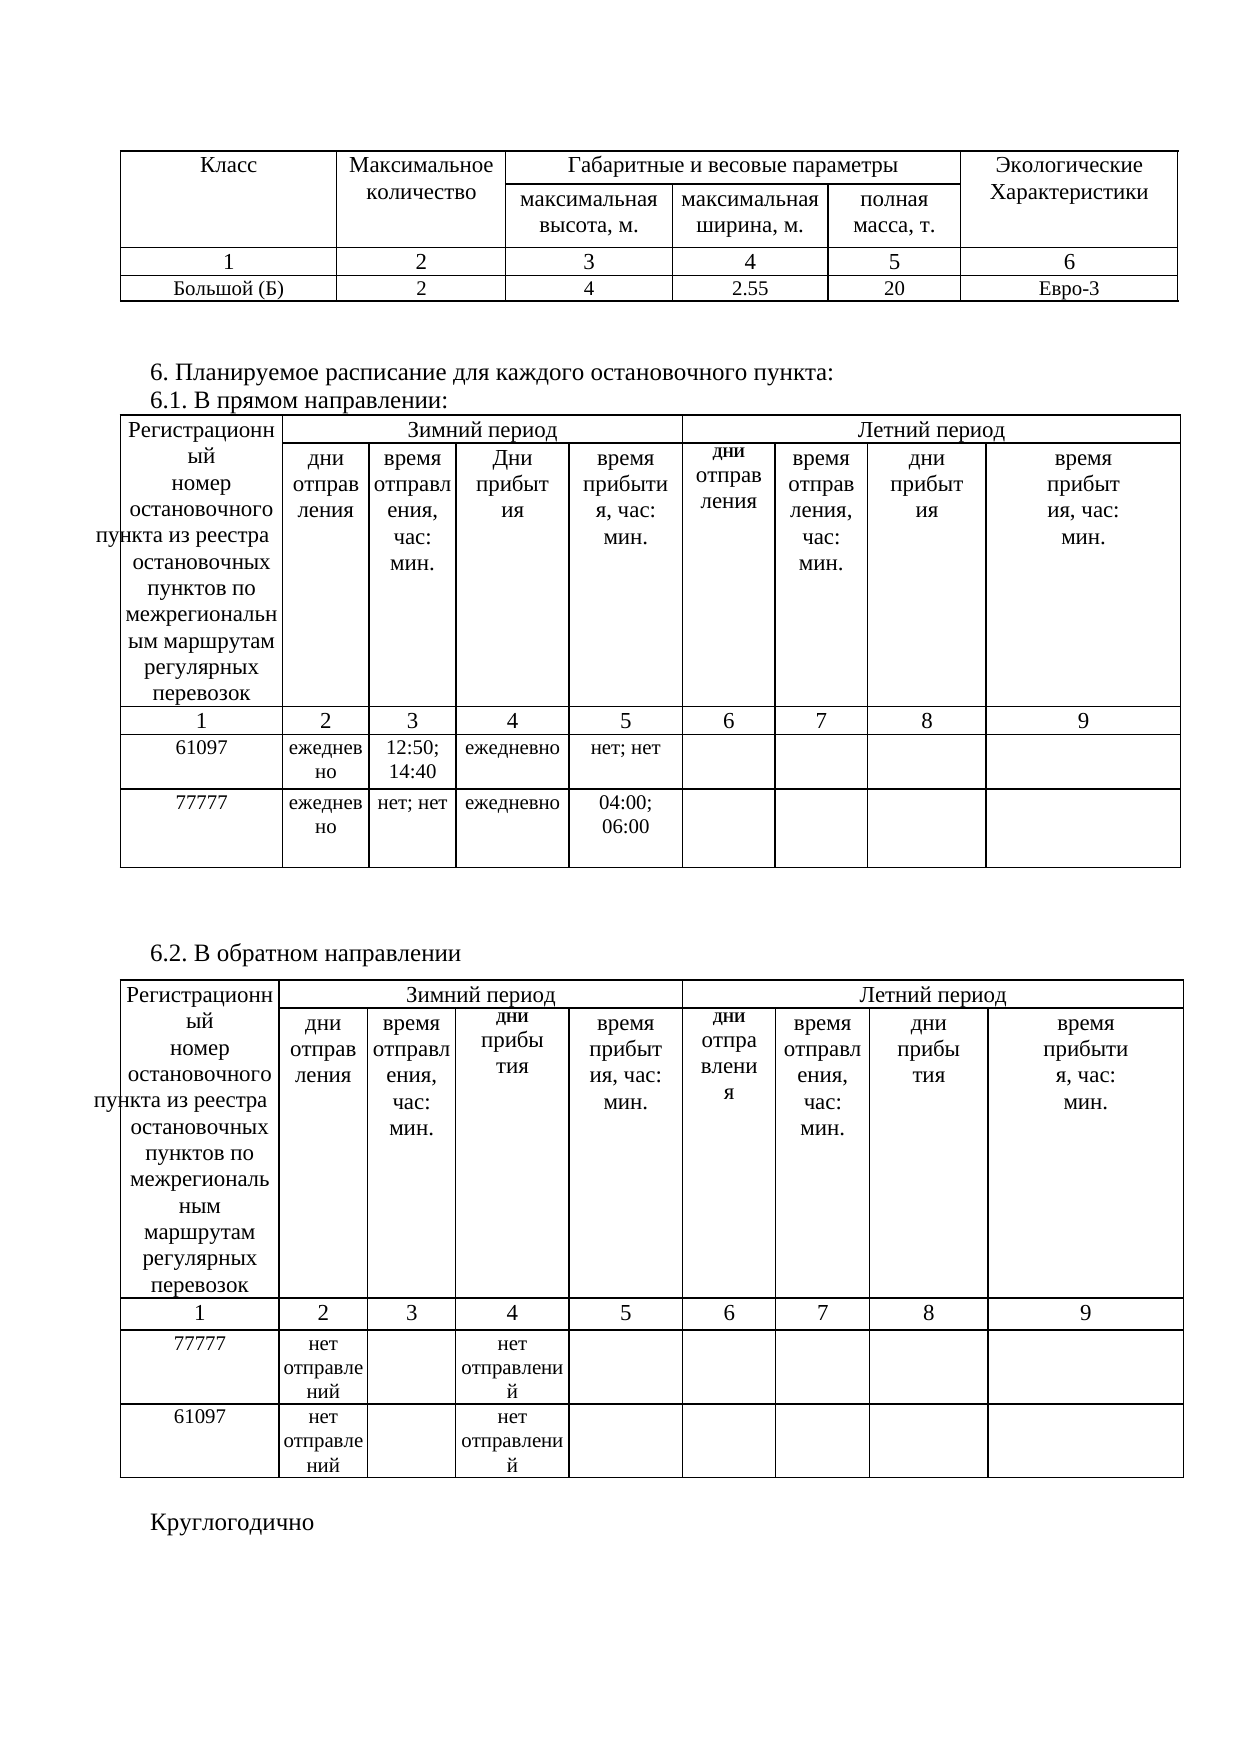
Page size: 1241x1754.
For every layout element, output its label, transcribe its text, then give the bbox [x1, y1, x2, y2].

table_cell Большой (Б) [121, 276, 336, 300]
table_cell [776, 735, 867, 788]
table_cell 3 [370, 707, 455, 734]
table_cell 7 [776, 1299, 869, 1329]
text 6.2. В обратном направлении [150, 938, 1090, 967]
table_header Регистрационный номер остановочного пункта из реестра остановочных пунктов по межрегиональным маршрутам регулярных перевозок [121, 981, 278, 1297]
table_cell нет отправлений [456, 1331, 568, 1403]
table_cell [776, 1405, 869, 1477]
table_cell 9 [989, 1299, 1183, 1329]
table_cell 6 [683, 707, 774, 734]
table_cell 61097 [121, 735, 282, 788]
table_cell 8 [868, 707, 985, 734]
table_cell дни отправ ления [283, 444, 368, 706]
table_cell [368, 1405, 455, 1477]
table_cell нет отправлений [280, 1331, 367, 1403]
table_cell 3 [506, 248, 672, 274]
table_cell 8 [870, 1299, 987, 1329]
table_header Зимний период [283, 416, 682, 442]
table_cell 4 [673, 248, 827, 274]
text 6.1. В прямом направлении: [150, 386, 1090, 414]
table_cell ежедневно [283, 790, 368, 867]
table_cell [683, 790, 774, 867]
table_cell 7 [776, 707, 867, 734]
table_cell 1 [121, 248, 336, 274]
table_cell 77777 [121, 1331, 278, 1403]
table_cell 4 [456, 1299, 568, 1329]
text Круглогодично [150, 1507, 1090, 1536]
table_cell [870, 1405, 987, 1477]
table_cell [987, 735, 1180, 788]
table_cell 04:00; 06:00 [570, 790, 682, 867]
table_cell [368, 1331, 455, 1403]
table_header Максимальное количество [337, 152, 505, 247]
table_header Зимний период [280, 981, 682, 1007]
table_cell 61097 [121, 1405, 278, 1477]
table_cell максимальная ширина, м. [673, 185, 827, 247]
table_cell ДНИ отпра влени я [683, 1009, 775, 1297]
table_cell ежедневно [283, 735, 368, 788]
table_cell [683, 1405, 775, 1477]
table_cell время отправл ения, час: мин. [368, 1009, 455, 1297]
table_cell полная масса, т. [829, 185, 960, 247]
table_cell максимальная высота, м. [506, 185, 672, 247]
table_cell 4 [457, 707, 568, 734]
table_cell [870, 1331, 987, 1403]
table_cell дни отправ ления [280, 1009, 367, 1297]
table_header Летний период [683, 981, 1183, 1007]
table_cell [570, 1405, 682, 1477]
table_cell 2 [280, 1299, 367, 1329]
text 6. Планируемое расписание для каждого остановочного пункта: [150, 357, 1090, 386]
table_cell нет; нет [570, 735, 682, 788]
table_cell 2.55 [673, 276, 827, 300]
table_cell 77777 [121, 790, 282, 867]
table_header Класс [121, 152, 336, 247]
table_cell ДНИ отправ ления [683, 444, 774, 706]
table_cell время прибыт ия, час: мин. [570, 1009, 682, 1297]
table_cell 5 [570, 707, 682, 734]
table_cell ежедневно [457, 790, 568, 867]
table_cell Дни прибыт ия [457, 444, 568, 706]
table_cell 6 [961, 248, 1177, 274]
table_cell время отправ ления, час: мин. [776, 444, 867, 706]
table_cell время отправл ения, час: мин. [776, 1009, 869, 1297]
table_cell Евро-3 [961, 276, 1177, 300]
table_cell время отправл ения, час: мин. [370, 444, 455, 706]
table_cell время прибыти я, час: мин. [989, 1009, 1183, 1297]
table_header Летний период [683, 416, 1180, 442]
table_cell [776, 1331, 869, 1403]
table_cell [989, 1405, 1183, 1477]
table_cell [683, 735, 774, 788]
table_cell 12:50; 14:40 [370, 735, 455, 788]
table_cell [683, 1331, 775, 1403]
table_cell [989, 1331, 1183, 1403]
table_cell 2 [337, 248, 505, 274]
table_cell 5 [829, 248, 960, 274]
table_cell [868, 790, 985, 867]
table_cell время прибыти я, час: мин. [570, 444, 682, 706]
table_cell [570, 1331, 682, 1403]
table_header Регистрационный номер остановочного пункта из реестра остановочных пунктов по межрегиональным маршрутам регулярных перевозок [121, 416, 282, 706]
table_cell дни прибыт ия [868, 444, 985, 706]
table_header Габаритные и весовые параметры [506, 152, 960, 183]
table_cell 6 [683, 1299, 775, 1329]
table_cell [868, 735, 985, 788]
table_cell нет отправлений [456, 1405, 568, 1477]
table_header Экологические Характеристики [961, 152, 1177, 247]
table_cell 5 [570, 1299, 682, 1329]
table_cell 1 [121, 707, 282, 734]
table_cell нет отправлений [280, 1405, 367, 1477]
table_cell [776, 790, 867, 867]
table_cell 2 [337, 276, 505, 300]
table_cell 4 [506, 276, 672, 300]
table_cell 9 [987, 707, 1180, 734]
table_cell 20 [829, 276, 960, 300]
table_cell [987, 790, 1180, 867]
table_cell ДНИ прибы тия [456, 1009, 568, 1297]
table_cell время прибыт ия, час: мин. [987, 444, 1180, 706]
table_cell 1 [121, 1299, 278, 1329]
table_cell дни прибы тия [870, 1009, 987, 1297]
table_cell ежедневно [457, 735, 568, 788]
table_cell 3 [368, 1299, 455, 1329]
table_cell нет; нет [370, 790, 455, 867]
table_cell 2 [283, 707, 368, 734]
